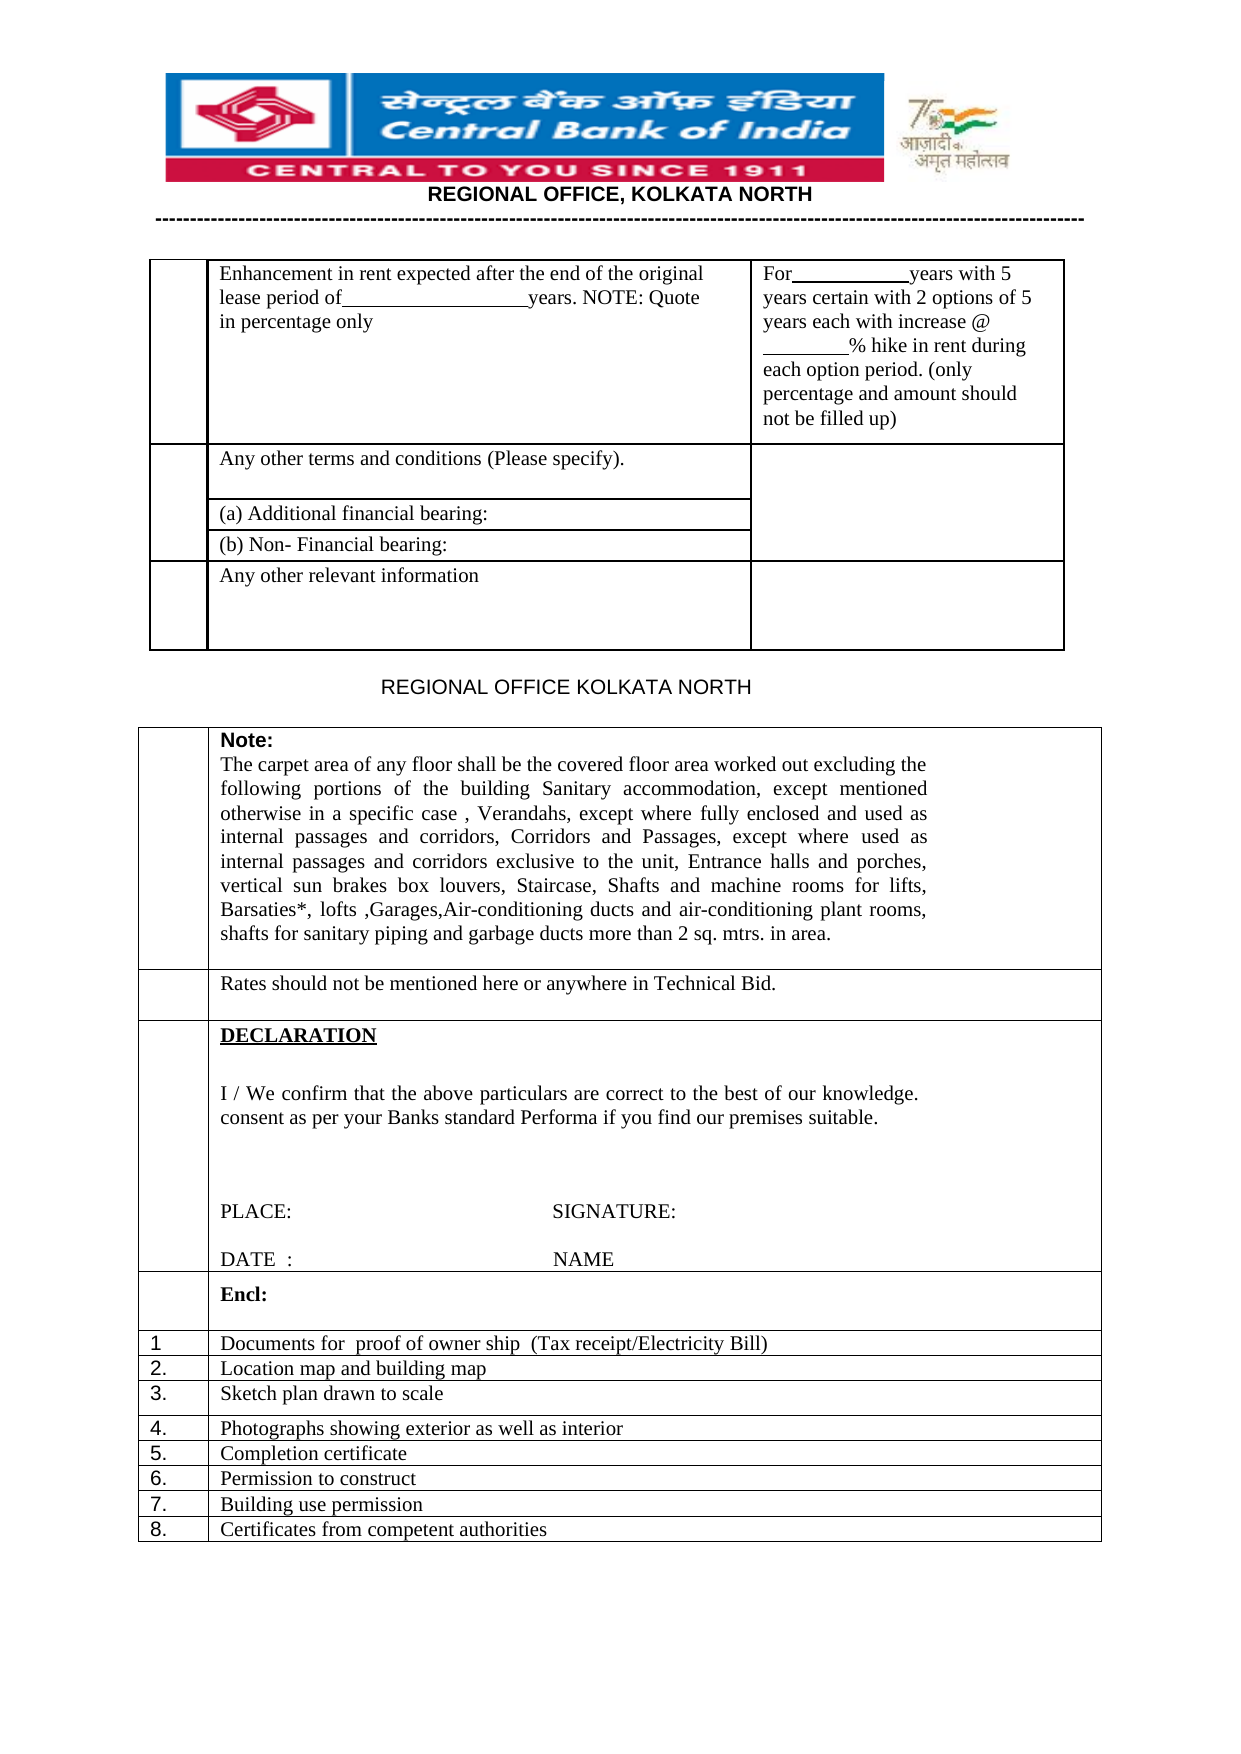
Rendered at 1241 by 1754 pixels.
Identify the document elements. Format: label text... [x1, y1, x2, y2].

table_cell [151, 562, 206, 648]
table_cell Permission to construct [209, 1466, 1101, 1490]
table_cell (a) Additional financial bearing: [209, 500, 750, 529]
table_cell Encl: [209, 1272, 1101, 1330]
table_cell [139, 1272, 208, 1330]
table_cell Location map and building map [209, 1356, 1101, 1380]
table_cell Any other terms and conditions (Please specify). [209, 445, 750, 498]
table_cell 2. [139, 1356, 208, 1380]
table_cell 3. [139, 1381, 208, 1415]
table_cell 8. [139, 1517, 208, 1541]
table_header [139, 728, 208, 969]
table_cell Completion certificate [209, 1441, 1101, 1465]
table_cell Building use permission [209, 1491, 1101, 1516]
table_cell Photographs showing exterior as well as interior [209, 1416, 1101, 1440]
table_cell Documents for proof of owner ship (Tax receipt/Electricity Bill) [209, 1331, 1101, 1355]
table_cell 7. [139, 1491, 208, 1516]
table_cell 5. [139, 1441, 208, 1465]
table_cell Certificates from competent authorities [209, 1517, 1101, 1541]
picture [165, 73, 1035, 182]
table_cell [752, 445, 1063, 560]
table_cell Any other relevant information [209, 562, 750, 648]
table_cell 1 [139, 1331, 208, 1355]
table_cell [151, 445, 206, 560]
text REGIONAL OFFICE KOLKATA NORTH [150, 674, 1090, 698]
table_cell [752, 562, 1063, 648]
table_cell 6. [139, 1466, 208, 1490]
table_cell [139, 1021, 208, 1271]
table_cell 4. [139, 1416, 208, 1440]
table_cell [151, 260, 206, 443]
table_cell For years with 5 years certain with 2 options of 5 years each with increase @ % hike in rent during each option period. (only percentage and amount should not be filled up) [752, 261, 1063, 443]
table_cell Enhancement in rent expected after the end of the original lease period of years. NOTE: Quote in percentage only [209, 261, 750, 443]
table_cell (b) Non- Financial bearing: [209, 531, 750, 560]
table_cell [139, 970, 208, 1020]
table_cell Sketch plan drawn to scale [209, 1381, 1101, 1415]
table_cell Rates should not be mentioned here or anywhere in Technical Bid. [209, 970, 1101, 1020]
table_header Note: The carpet area of any floor shall be the covered floor area worked out excluding the following portions of the building Sanitary accommodation, except mentioned otherwise in a specific case , Verandahs, except where fully enclosed and used as internal passages and corridors, Corridors and Passages, except where used as internal passages and corridors exclusive to the unit, Entrance halls and porches, vertical sun brakes box louvers, Staircase, Shafts and machine rooms for lifts, Barsaties*, lofts ,Garages,Air-conditioning ducts and air-conditioning plant rooms, shafts for sanitary piping and garbage ducts more than 2 sq. mtrs. in area. [209, 728, 1101, 969]
table_cell DECLARATION I / We confirm that the above particulars are correct to the best of our knowledge. I / We will give the consent as per your Banks standard Performa if you find our premises suitable. PLACE: SIGNATURE: DATE : NAME [209, 1021, 1101, 1271]
